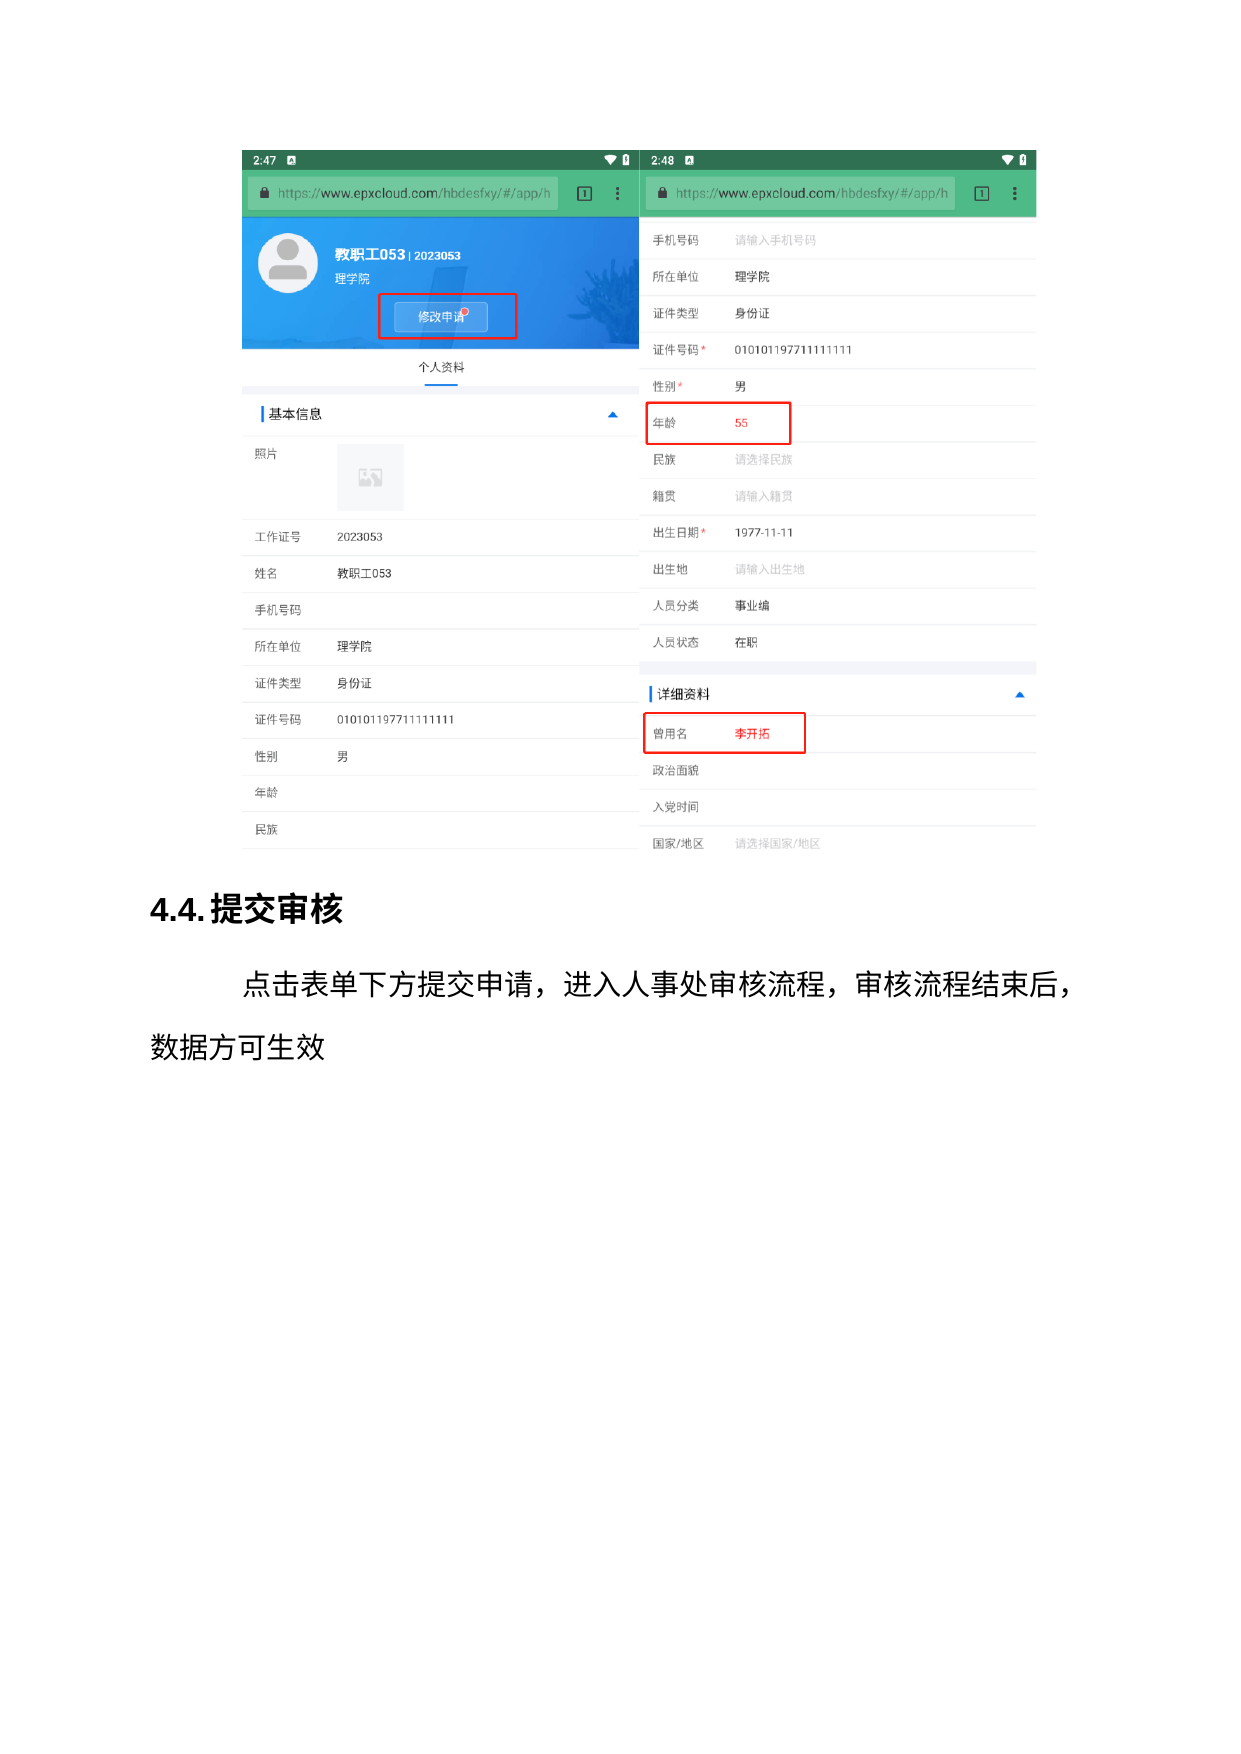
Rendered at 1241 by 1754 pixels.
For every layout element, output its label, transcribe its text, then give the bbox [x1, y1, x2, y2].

text 点击表单下方提交申请，进入人事处审核流程，审核流程结束后，数据方可生效 [150, 961, 1090, 1067]
subtitle 提交审核 [150, 883, 1090, 931]
picture [242, 150, 1037, 859]
